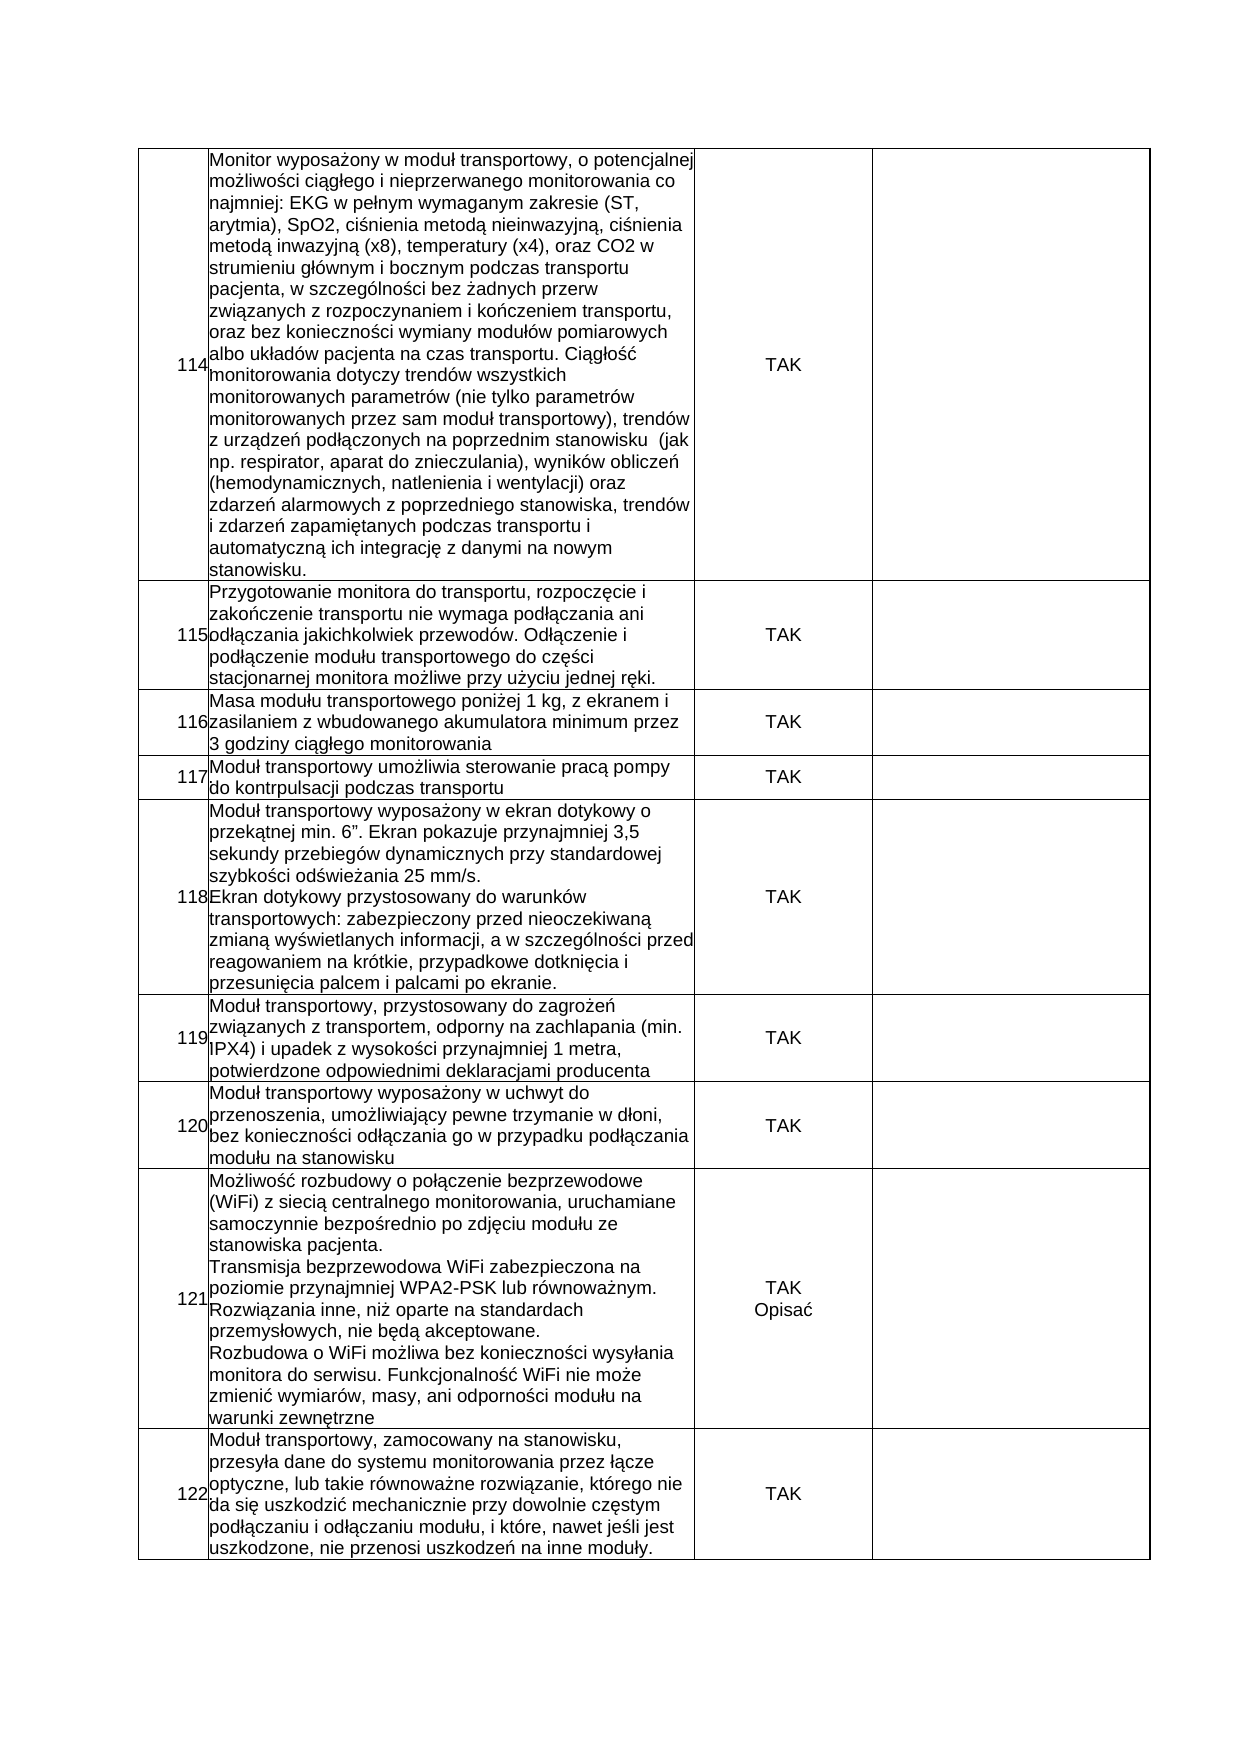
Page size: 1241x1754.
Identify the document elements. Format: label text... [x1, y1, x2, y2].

table_cell [873, 149, 1149, 580]
table_cell Moduł transportowy wyposażony w ekran dotykowy o przekątnej min. 6”. Ekran pokazuje przynajmniej 3,5 sekundy przebiegów dynamicznych przy standardowej szybkości odświeżania 25 mm/s. Ekran dotykowy przystosowany do warunków transportowych: zabezpieczony przed nieoczekiwaną zmianą wyświetlanych informacji, a w szczególności przed reagowaniem na krótkie, przypadkowe dotknięcia i przesunięcia palcem i palcami po ekranie. [209, 800, 694, 994]
table_cell TAK [695, 581, 872, 689]
table_cell [873, 995, 1149, 1081]
table_cell [139, 690, 208, 754]
table_cell [873, 690, 1149, 754]
table_cell [139, 995, 208, 1081]
table_cell TAK [695, 1429, 872, 1558]
table_cell Przygotowanie monitora do transportu, rozpoczęcie i zakończenie transportu nie wymaga podłączania ani odłączania jakichkolwiek przewodów. Odłączenie i podłączenie modułu transportowego do części stacjonarnej monitora możliwe przy użyciu jednej ręki. [209, 581, 694, 689]
table_cell [873, 800, 1149, 994]
table_cell Moduł transportowy wyposażony w uchwyt do przenoszenia, umożliwiający pewne trzymanie w dłoni, bez konieczności odłączania go w przypadku podłączania modułu na stanowisku [209, 1082, 694, 1168]
table_cell TAK [695, 1082, 872, 1168]
table_cell [873, 1429, 1149, 1558]
table_cell [139, 149, 208, 580]
table_cell [139, 581, 208, 689]
table_cell TAK [695, 690, 872, 754]
table_cell [139, 756, 208, 799]
table_cell TAK [695, 756, 872, 799]
table_cell [873, 756, 1149, 799]
table_cell Monitor wyposażony w moduł transportowy, o potencjalnej możliwości ciągłego i nieprzerwanego monitorowania co najmniej: EKG w pełnym wymaganym zakresie (ST, arytmia), SpO2, ciśnienia metodą nieinwazyjną, ciśnienia metodą inwazyjną (x8), temperatury (x4), oraz CO2 w strumieniu głównym i bocznym podczas transportu pacjenta, w szczególności bez żadnych przerw związanych z rozpoczynaniem i kończeniem transportu, oraz bez konieczności wymiany modułów pomiarowych albo układów pacjenta na czas transportu. Ciągłość monitorowania dotyczy trendów wszystkich monitorowanych parametrów (nie tylko parametrów monitorowanych przez sam moduł transportowy), trendów z urządzeń podłączonych na poprzednim stanowisku (jak np. respirator, aparat do znieczulania), wyników obliczeń (hemodynamicznych, natlenienia i wentylacji) oraz zdarzeń alarmowych z poprzedniego stanowiska, trendów i zdarzeń zapamiętanych podczas transportu i automatyczną ich integrację z danymi na nowym stanowisku. [209, 149, 694, 580]
table_cell [139, 1082, 208, 1168]
table_cell [873, 1169, 1149, 1428]
table_cell Moduł transportowy, zamocowany na stanowisku, przesyła dane do systemu monitorowania przez łącze optyczne, lub takie równoważne rozwiązanie, którego nie da się uszkodzić mechanicznie przy dowolnie częstym podłączaniu i odłączaniu modułu, i które, nawet jeśli jest uszkodzone, nie przenosi uszkodzeń na inne moduły. [209, 1429, 694, 1558]
table_cell TAK [695, 995, 872, 1081]
table_cell TAK [695, 800, 872, 994]
table_cell [139, 1169, 208, 1428]
table_cell [139, 1429, 208, 1558]
table_cell [873, 1082, 1149, 1168]
table_cell [873, 581, 1149, 689]
table_cell TAK Opisać [695, 1169, 872, 1428]
table_cell TAK [695, 149, 872, 580]
table_cell Możliwość rozbudowy o połączenie bezprzewodowe (WiFi) z siecią centralnego monitorowania, uruchamiane samoczynnie bezpośrednio po zdjęciu modułu ze stanowiska pacjenta. Transmisja bezprzewodowa WiFi zabezpieczona na poziomie przynajmniej WPA2-PSK lub równoważnym. Rozwiązania inne, niż oparte na standardach przemysłowych, nie będą akceptowane. Rozbudowa o WiFi możliwa bez konieczności wysyłania monitora do serwisu. Funkcjonalność WiFi nie może zmienić wymiarów, masy, ani odporności modułu na warunki zewnętrzne [209, 1169, 694, 1428]
table_cell Moduł transportowy umożliwia sterowanie pracą pompy do kontrpulsacji podczas transportu [209, 756, 694, 799]
table_cell [139, 800, 208, 994]
table_cell Moduł transportowy, przystosowany do zagrożeń związanych z transportem, odporny na zachlapania (min. IPX4) i upadek z wysokości przynajmniej 1 metra, potwierdzone odpowiednimi deklaracjami producenta [209, 995, 694, 1081]
table_cell Masa modułu transportowego poniżej 1 kg, z ekranem i zasilaniem z wbudowanego akumulatora minimum przez 3 godziny ciągłego monitorowania [209, 690, 694, 754]
